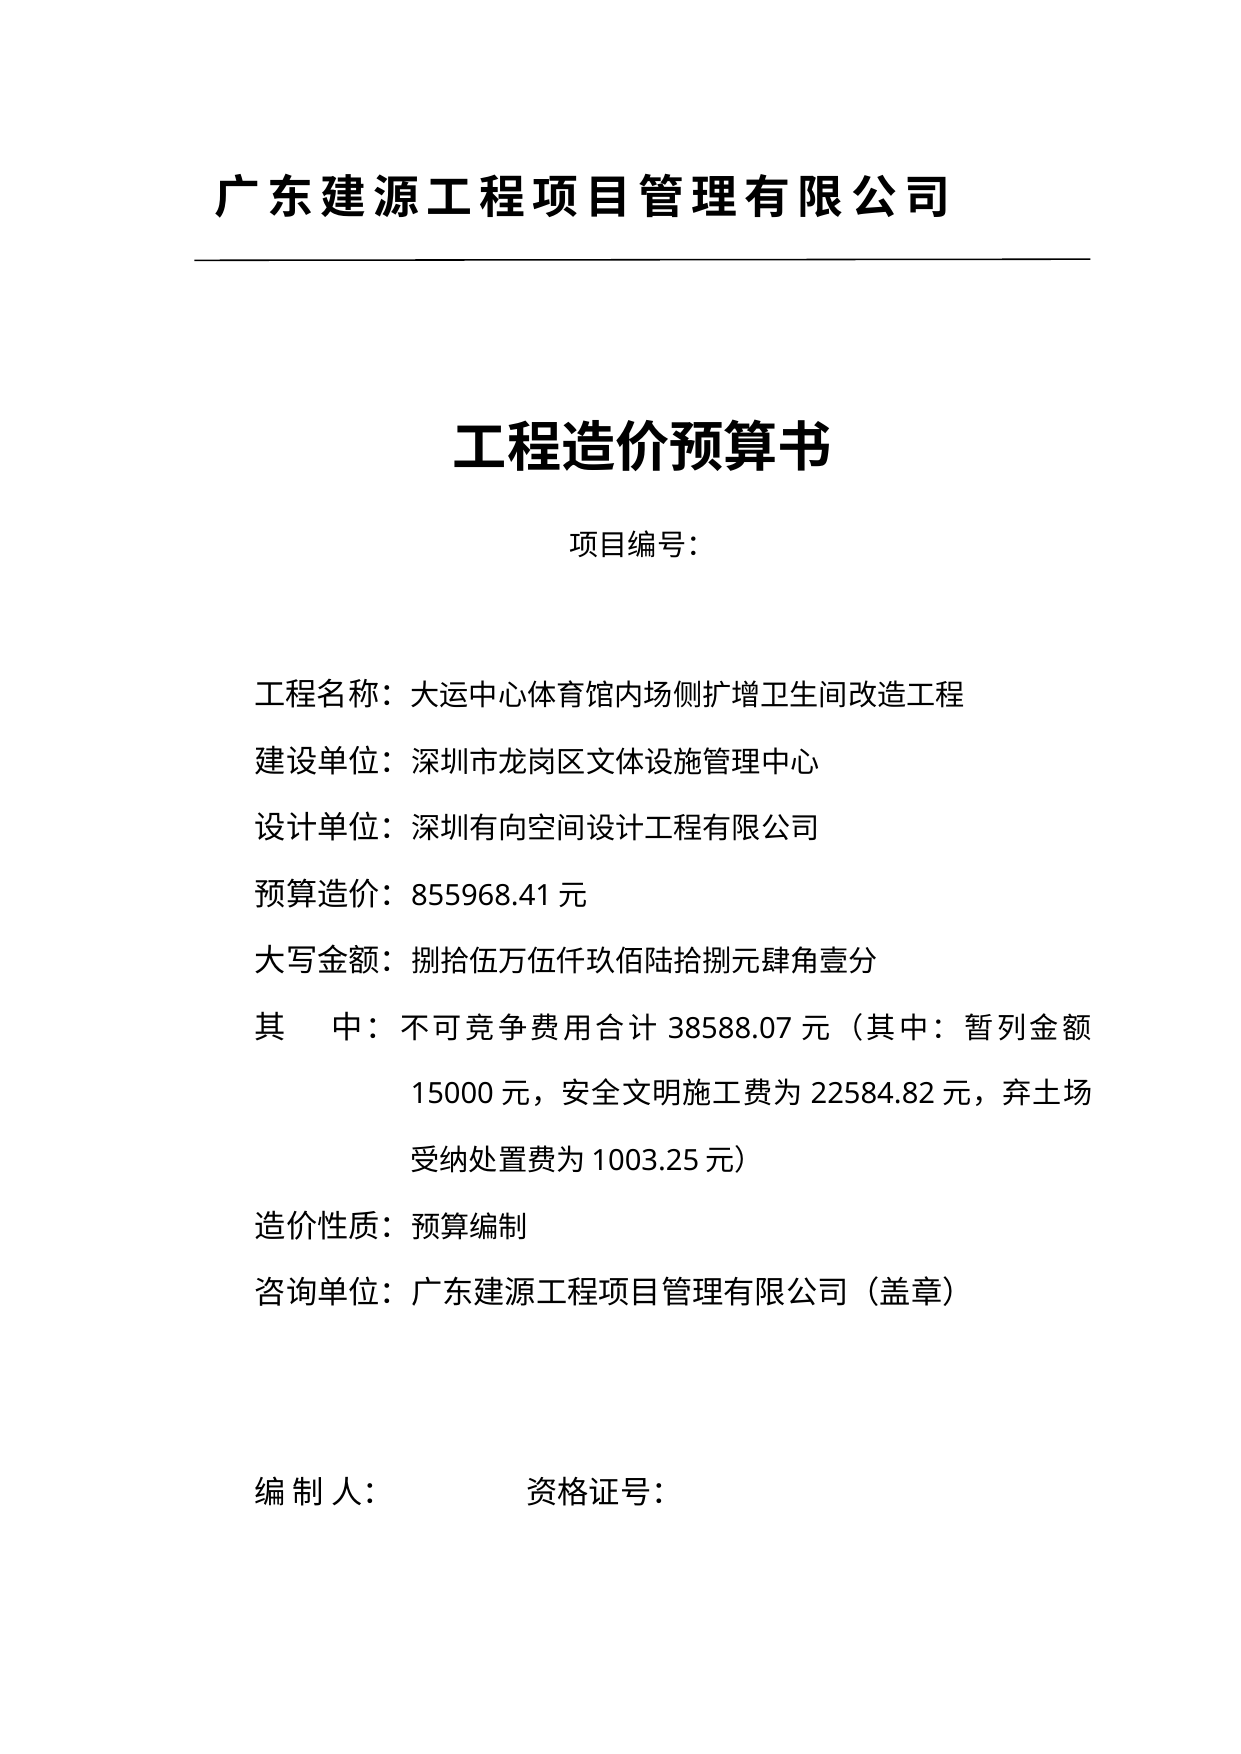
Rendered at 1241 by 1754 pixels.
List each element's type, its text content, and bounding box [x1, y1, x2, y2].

text 项目编号： [192, 509, 1093, 576]
text 广东建源工程项目管理有限公司 [214, 161, 1093, 227]
text 编 制 人： 资格证号： [192, 1456, 1093, 1523]
text 建设单位：深圳市龙岗区文体设施管理中心 [192, 725, 1093, 792]
text 造价性质：预算编制 [192, 1191, 1093, 1257]
text 设计单位：深圳有向空间设计工程有限公司 [192, 792, 1093, 858]
text 工程造价预算书 [192, 393, 1093, 493]
text 大写金额：捌拾伍万伍仟玖佰陆拾捌元肆角壹分 [192, 925, 1093, 991]
text 咨询单位：广东建源工程项目管理有限公司（盖章） [192, 1257, 1093, 1323]
text 工程名称：大运中心体育馆内场侧扩增卫生间改造工程 [254, 659, 1093, 725]
text 预算造价：855968.41元 [192, 858, 1093, 925]
text 其 中：不可竞争费用合计38588.07元（其中：暂列金额15000元，安全文明施工费为22584.82元，弃土场受纳处置费为1003.25元） [254, 991, 1093, 1191]
